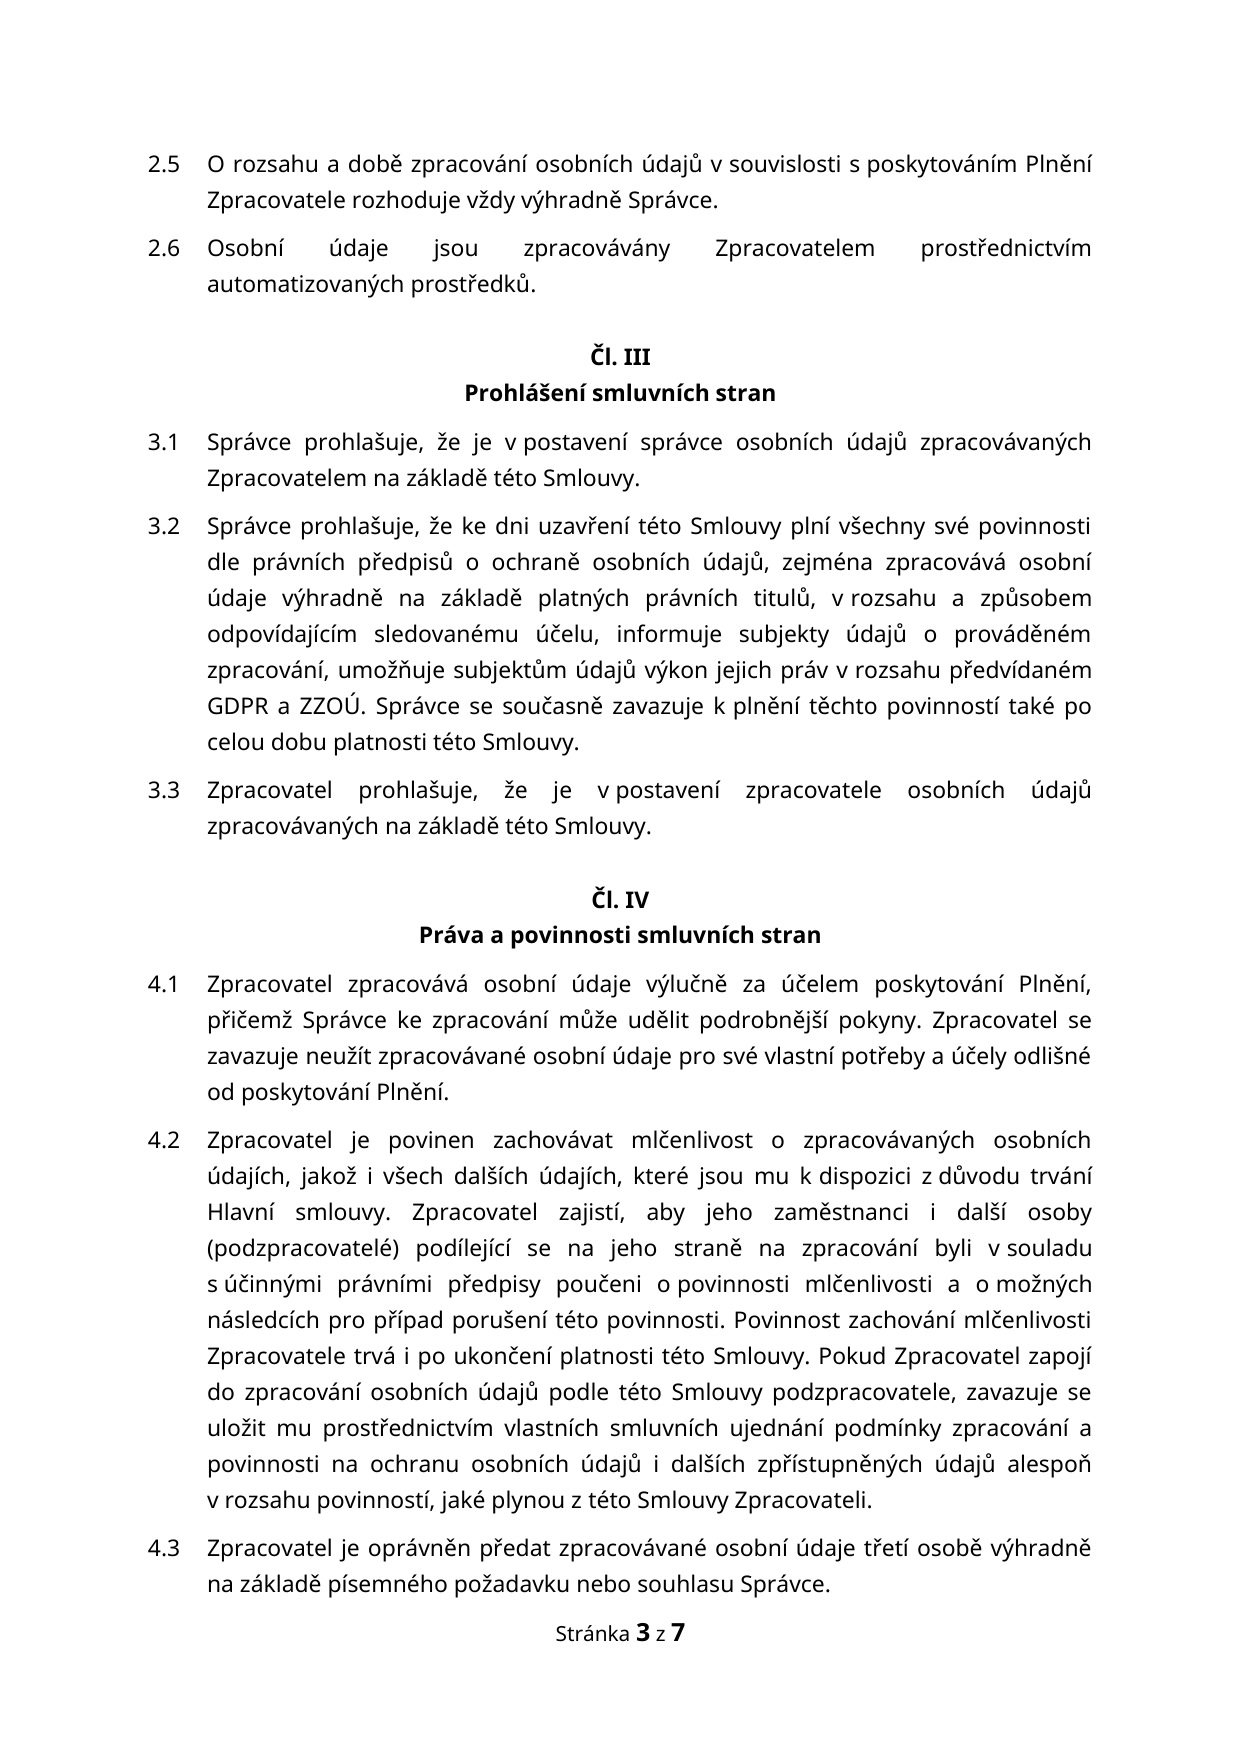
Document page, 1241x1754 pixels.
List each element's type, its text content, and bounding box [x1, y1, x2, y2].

list O rozsahu a době zpracování osobních údajů v souvislosti s poskytováním Plnění Zpracovatele rozhoduje vždy výhradně Správce. [148, 148, 1093, 215]
list Správce prohlašuje, že ke dni uzavření této Smlouvy plní všechny své povinnosti dle právních předpisů o ochraně osobních údajů, zejména zpracovává osobní údaje výhradně na základě platných právních titulů, v rozsahu a způsobem odpovídajícím sledovanému účelu, informuje subjekty údajů o prováděném zpracování, umožňuje subjektům údajů výkon jejich práv v rozsahu předvídaném GDPR a ZZOÚ. Správce se současně zavazuje k plnění těchto povinností také po celou dobu platnosti této Smlouvy. [148, 510, 1093, 757]
list Osobní údaje jsou zpracovávány Zpracovatelem prostřednictvím automatizovaných prostředků. [148, 232, 1093, 299]
text Čl. III [148, 341, 1093, 373]
text Práva a povinnosti smluvních stran [148, 919, 1093, 951]
text Čl. IV [148, 883, 1093, 915]
list Zpracovatel je oprávněn předat zpracovávané osobní údaje třetí osobě výhradně na základě písemného požadavku nebo souhlasu Správce. [148, 1532, 1093, 1599]
list Zpracovatel prohlašuje, že je v postavení zpracovatele osobních údajů zpracovávaných na základě této Smlouvy. [148, 774, 1093, 841]
list Zpracovatel je povinen zachovávat mlčenlivost o zpracovávaných osobních údajích, jakož i všech dalších údajích, které jsou mu k dispozici z důvodu trvání Hlavní smlouvy. Zpracovatel zajistí, aby jeho zaměstnanci i další osoby (podzpracovatelé) podílející se na jeho straně na zpracování byli v souladu s účinnými právními předpisy poučeni o povinnosti mlčenlivosti a o možných následcích pro případ porušení této povinnosti. Povinnost zachování mlčenlivosti Zpracovatele trvá i po ukončení platnosti této Smlouvy. Pokud Zpracovatel zapojí do zpracování osobních údajů podle této Smlouvy podzpracovatele, zavazuje se uložit mu prostřednictvím vlastních smluvních ujednání podmínky zpracování a povinnosti na ochranu osobních údajů i dalších zpřístupněných údajů alespoň v rozsahu povinností, jaké plynou z této Smlouvy Zpracovateli. [148, 1124, 1093, 1515]
list Správce prohlašuje, že je v postavení správce osobních údajů zpracovávaných Zpracovatelem na základě této Smlouvy. [148, 426, 1093, 493]
text Prohlášení smluvních stran [148, 377, 1093, 408]
list Zpracovatel zpracovává osobní údaje výlučně za účelem poskytování Plnění, přičemž Správce ke zpracování může udělit podrobnější pokyny. Zpracovatel se zavazuje neužít zpracovávané osobní údaje pro své vlastní potřeby a účely odlišné od poskytování Plnění. [148, 968, 1093, 1107]
